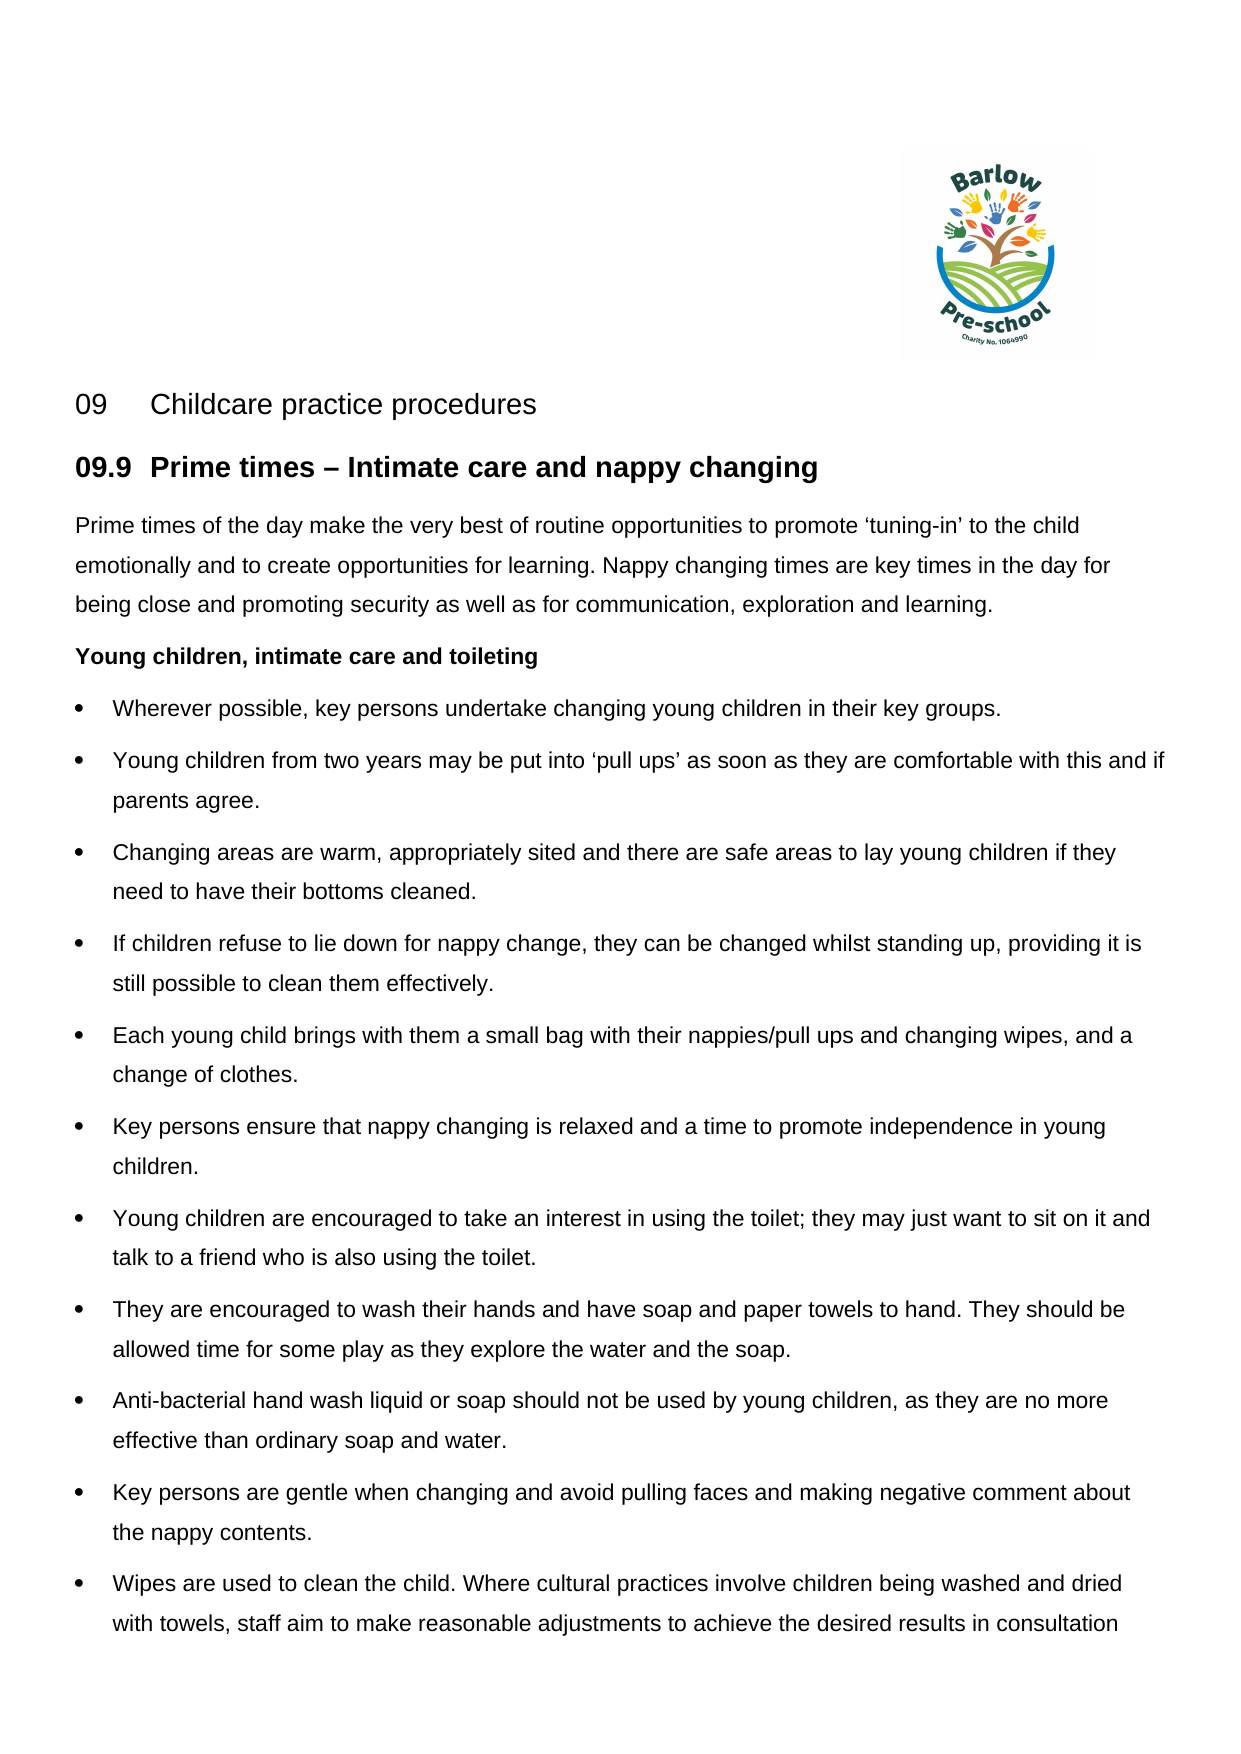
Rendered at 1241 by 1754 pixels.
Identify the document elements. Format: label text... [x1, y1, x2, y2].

text Prime times of the day make the very best of routine opportunities to promote ‘tuning-in’ to the child emotionally and to create opportunities for learning. Nappy changing times are key times in the day for being close and promoting security as well as for communication, exploration and learning. [75, 512, 1165, 618]
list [75, 1570, 1165, 1636]
list They are encouraged to wash their hands and have soap and paper towels to hand. They should be allowed time for some play as they explore the water and the soap. [75, 1296, 1165, 1362]
list Young children from two years may be put into ‘pull ups’ as soon as they are comfortable with this and if parents agree. [75, 747, 1165, 813]
list Key persons are gentle when changing and avoid pulling faces and making negative comment about the nappy contents. [75, 1479, 1165, 1545]
text Young children, intimate care and toileting [75, 643, 1165, 670]
picture [900, 150, 1091, 360]
list Wherever possible, key persons undertake changing young children in their key groups. [75, 695, 1165, 722]
list If children refuse to lie down for nappy change, they can be changed whilst standing up, providing it is still possible to clean them effectively. [75, 930, 1165, 996]
list Each young child brings with them a small bag with their nappies/pull ups and changing wipes, and a change of clothes. [75, 1022, 1165, 1087]
list Key persons ensure that nappy changing is relaxed and a time to promote independence in young children. [75, 1113, 1165, 1179]
text 09.9 Prime times – Intimate care and nappy changing [75, 449, 1165, 483]
list Young children are encouraged to take an interest in using the toilet; they may just want to sit on it and talk to a friend who is also using the toilet. [75, 1204, 1165, 1270]
list Changing areas are warm, appropriately sited and there are safe areas to lay young children if they need to have their bottoms cleaned. [75, 839, 1165, 904]
list Anti-bacterial hand wash liquid or soap should not be used by young children, as they are no more effective than ordinary soap and water. [75, 1387, 1165, 1453]
text 09 Childcare practice procedures [75, 387, 1165, 420]
